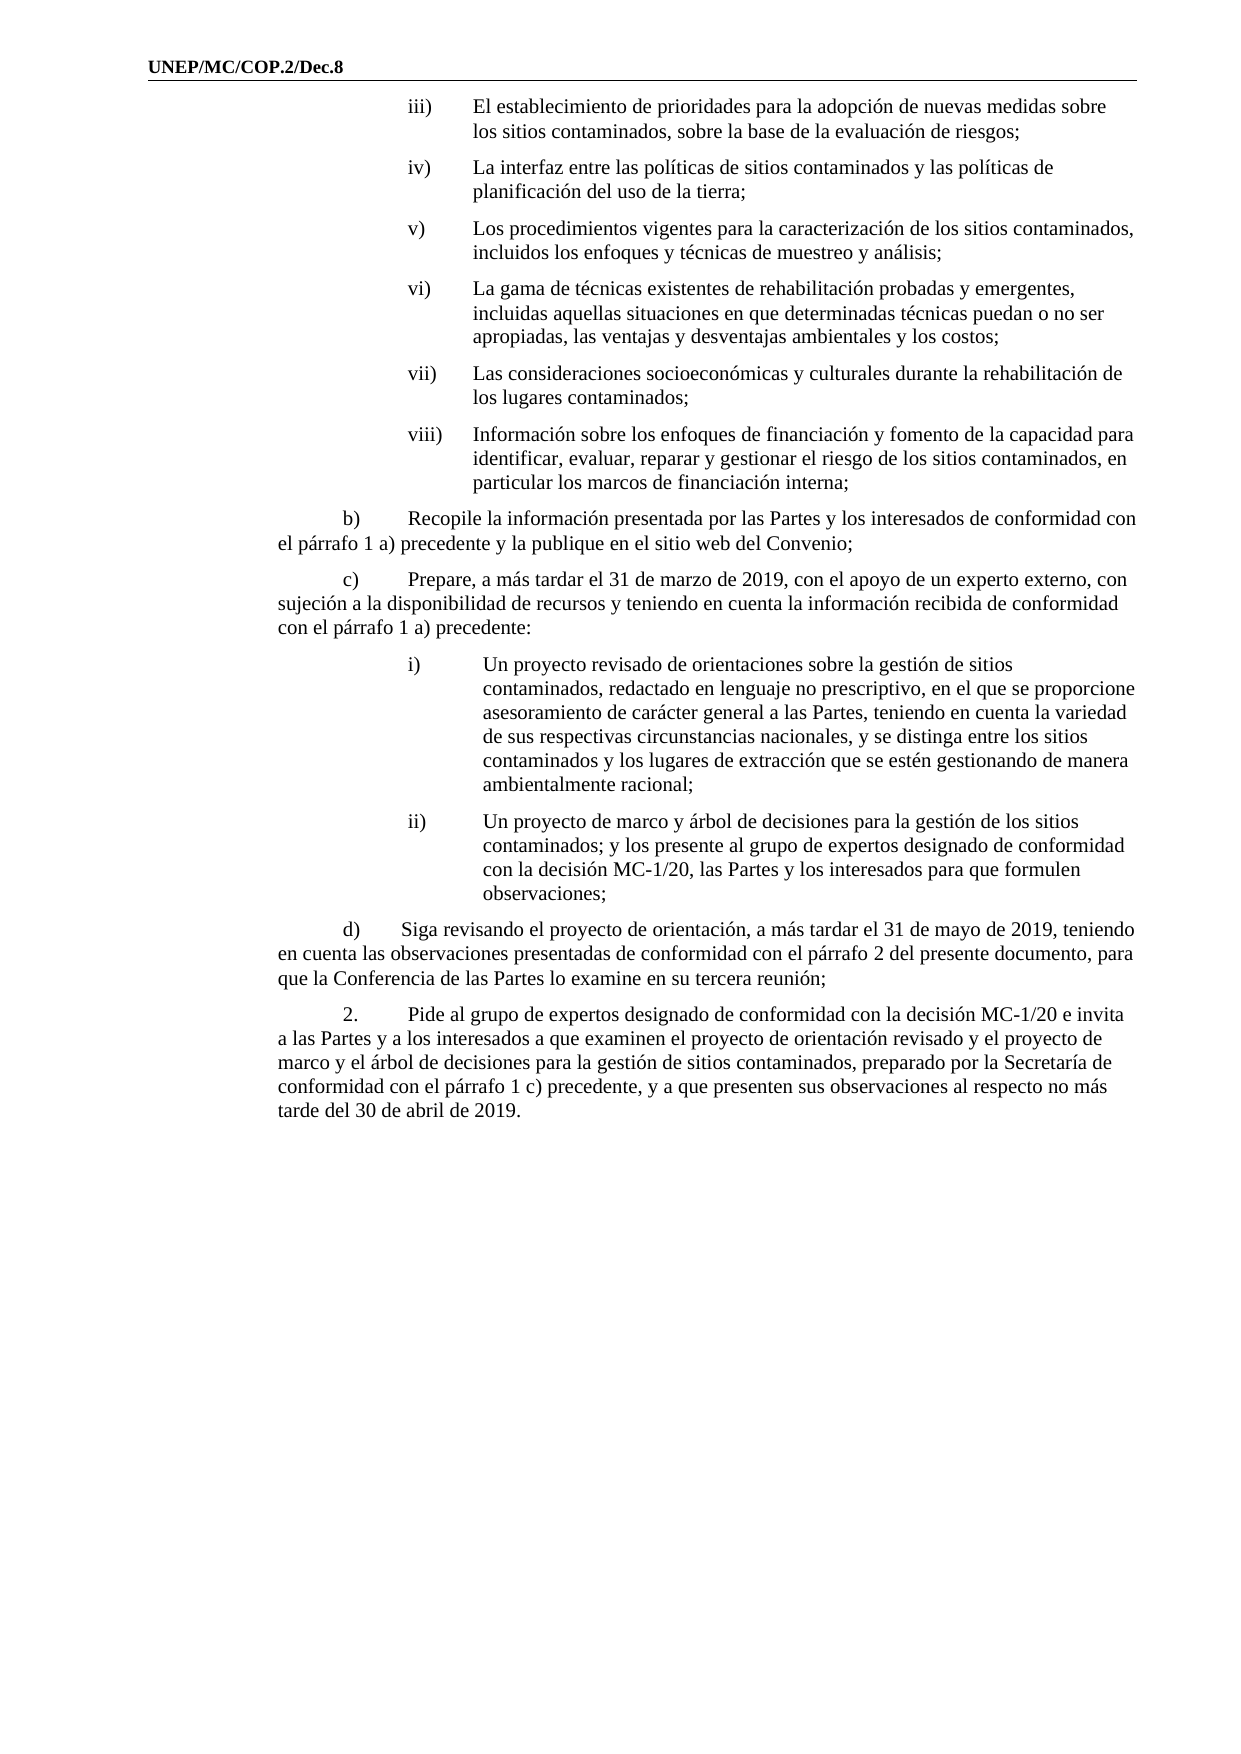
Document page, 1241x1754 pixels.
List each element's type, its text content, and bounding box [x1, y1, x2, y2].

list Prepare, a más tardar el 31 de marzo de 2019, con el apoyo de un experto externo, con sujeción a la disponibilidad de recursos y teniendo en cuenta la información recibida de conformidad con el párrafo 1 a) precedente: [278, 567, 1137, 639]
text iv) La interfaz entre las políticas de sitios contaminados y las políticas de planificación del uso de la tierra; [408, 155, 1137, 203]
list Un proyecto revisado de orientaciones sobre la gestión de sitios contaminados, redactado en lenguaje no prescriptivo, en el que se proporcione asesoramiento de carácter general a las Partes, teniendo en cuenta la variedad de sus respectivas circunstancias nacionales, y se distinga entre los sitios contaminados y los lugares de extracción que se estén gestionando de manera ambientalmente racional; [408, 652, 1137, 796]
text 2. Pide al grupo de expertos designado de conformidad con la decisión MC-1/20 e invita a las Partes y a los interesados a que examinen el proyecto de orientación revisado y el proyecto de marco y el árbol de decisiones para la gestión de sitios contaminados, preparado por la Secretaría de conformidad con el párrafo 1 c) precedente, y a que presenten sus observaciones al respecto no más tarde del 30 de abril de 2019. [278, 1002, 1137, 1122]
text v) Los procedimientos vigentes para la caracterización de los sitios contaminados, incluidos los enfoques y técnicas de muestreo y análisis; [408, 216, 1137, 264]
text vii) Las consideraciones socioeconómicas y culturales durante la rehabilitación de los lugares contaminados; [408, 361, 1137, 409]
list Siga revisando el proyecto de orientación, a más tardar el 31 de mayo de 2019, teniendo en cuenta las observaciones presentadas de conformidad con el párrafo 2 del presente documento, para que la Conferencia de las Partes lo examine en su tercera reunión; [278, 917, 1137, 989]
text iii) El establecimiento de prioridades para la adopción de nuevas medidas sobre los sitios contaminados, sobre la base de la evaluación de riesgos; [408, 94, 1137, 143]
list Recopile la información presentada por las Partes y los interesados de conformidad con el párrafo 1 a) precedente y la publique en el sitio web del Convenio; [278, 506, 1137, 554]
text viii) Información sobre los enfoques de financiación y fomento de la capacidad para identificar, evaluar, reparar y gestionar el riesgo de los sitios contaminados, en particular los marcos de financiación interna; [408, 422, 1137, 494]
text vi) La gama de técnicas existentes de rehabilitación probadas y emergentes, incluidas aquellas situaciones en que determinadas técnicas puedan o no ser apropiadas, las ventajas y desventajas ambientales y los costos; [408, 276, 1137, 348]
list Un proyecto de marco y árbol de decisiones para la gestión de los sitios contaminados; y los presente al grupo de expertos designado de conformidad con la decisión MC-1/20, las Partes y los interesados para que formulen observaciones; [408, 808, 1137, 905]
